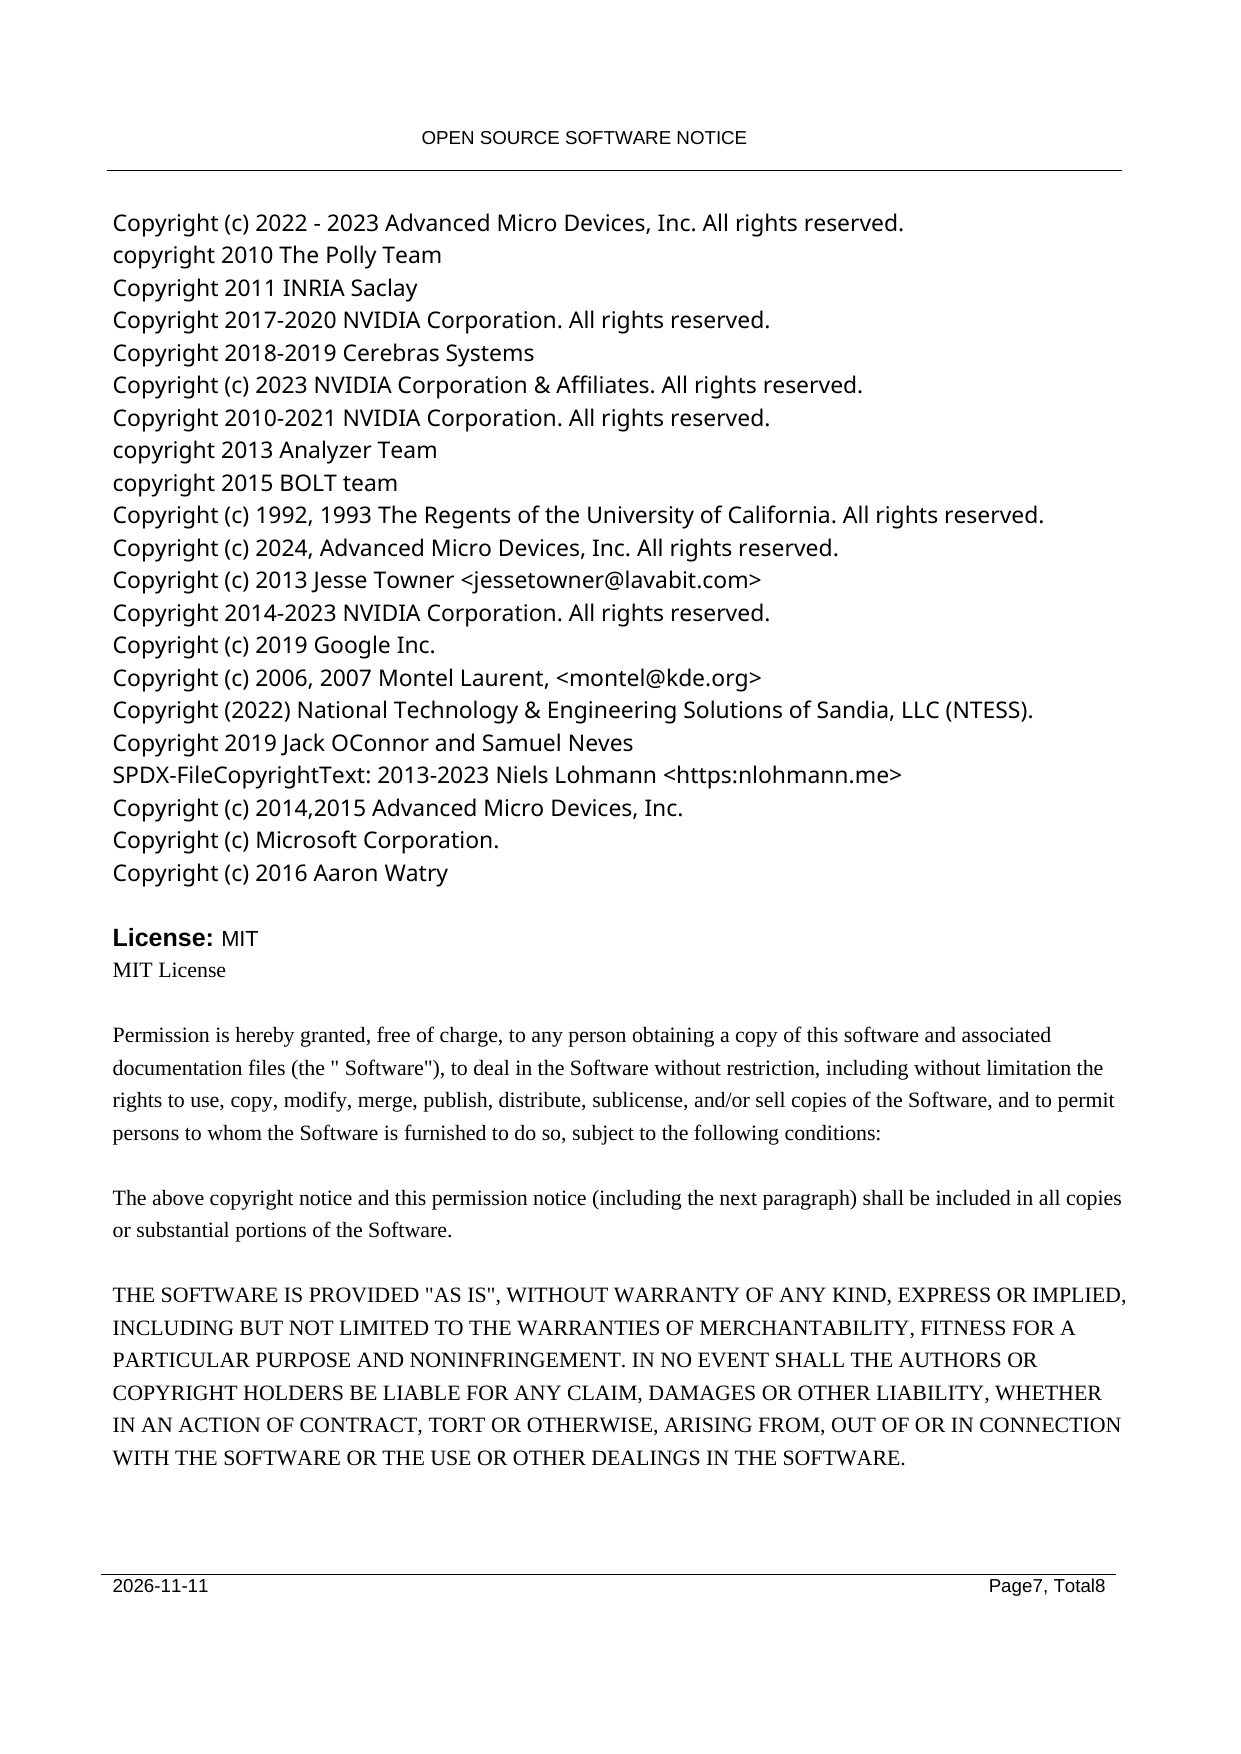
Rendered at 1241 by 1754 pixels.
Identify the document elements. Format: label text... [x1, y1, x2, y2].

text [112, 206, 1128, 921]
text MIT License Permission is hereby granted, free of charge, to any person obtaining a copy of this software and associated documentation files (the " Software"), to deal in the Software without restriction, including without limitation the rights to use, copy, modify, merge, publish, distribute, sublicense, and/or sell copies of the Software, and to permit persons to whom the Software is furnished to do so, subject to the following conditions: The above copyright notice and this permission notice (including the next paragraph) shall be included in all copies or substantial portions of the Software. THE SOFTWARE IS PROVIDED "AS IS", WITHOUT WARRANTY OF ANY KIND, EXPRESS OR IMPLIED, INCLUDING BUT NOT LIMITED TO THE WARRANTIES OF MERCHANTABILITY, FITNESS FOR A PARTICULAR PURPOSE AND NONINFRINGEMENT. IN NO EVENT SHALL THE AUTHORS OR COPYRIGHT HOLDERS BE LIABLE FOR ANY CLAIM, DAMAGES OR OTHER LIABILITY, WHETHER IN AN ACTION OF CONTRACT, TORT OR OTHERWISE, ARISING FROM, OUT OF OR IN CONNECTION WITH THE SOFTWARE OR THE USE OR OTHER DEALINGS IN THE SOFTWARE. [112, 954, 1128, 1506]
text License: MIT [112, 921, 1128, 954]
